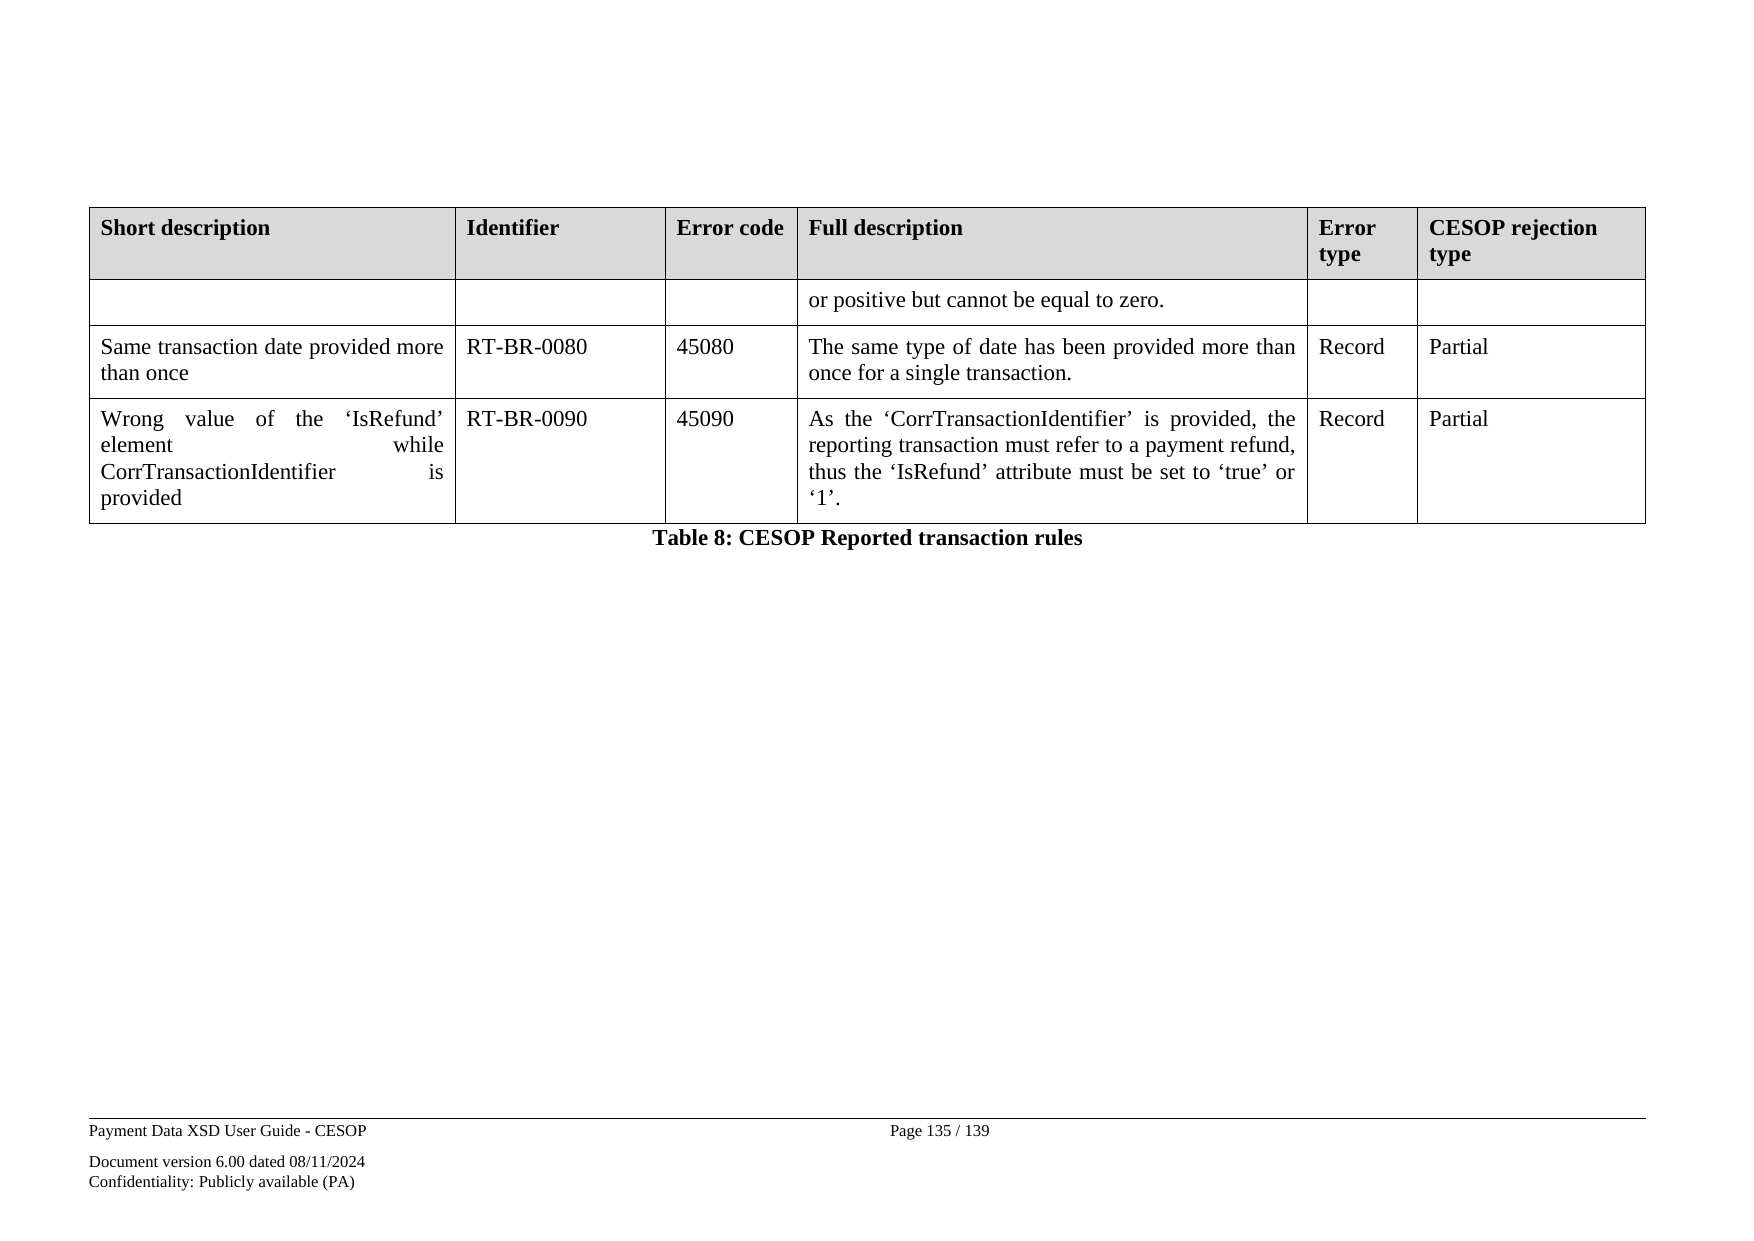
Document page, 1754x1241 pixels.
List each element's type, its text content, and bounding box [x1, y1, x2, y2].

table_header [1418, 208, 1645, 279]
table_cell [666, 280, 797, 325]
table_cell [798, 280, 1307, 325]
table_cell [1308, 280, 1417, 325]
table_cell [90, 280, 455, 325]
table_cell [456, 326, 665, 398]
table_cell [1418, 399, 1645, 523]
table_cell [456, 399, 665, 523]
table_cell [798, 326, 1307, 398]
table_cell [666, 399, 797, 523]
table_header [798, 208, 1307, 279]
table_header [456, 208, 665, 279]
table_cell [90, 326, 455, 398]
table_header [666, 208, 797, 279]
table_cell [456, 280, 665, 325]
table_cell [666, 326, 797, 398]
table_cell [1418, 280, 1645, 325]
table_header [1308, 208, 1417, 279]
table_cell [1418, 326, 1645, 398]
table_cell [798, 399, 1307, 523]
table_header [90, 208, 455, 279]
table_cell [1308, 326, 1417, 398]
text Table 8: CESOP Reported transaction rules [89, 524, 1646, 551]
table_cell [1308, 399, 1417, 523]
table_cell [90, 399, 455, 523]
